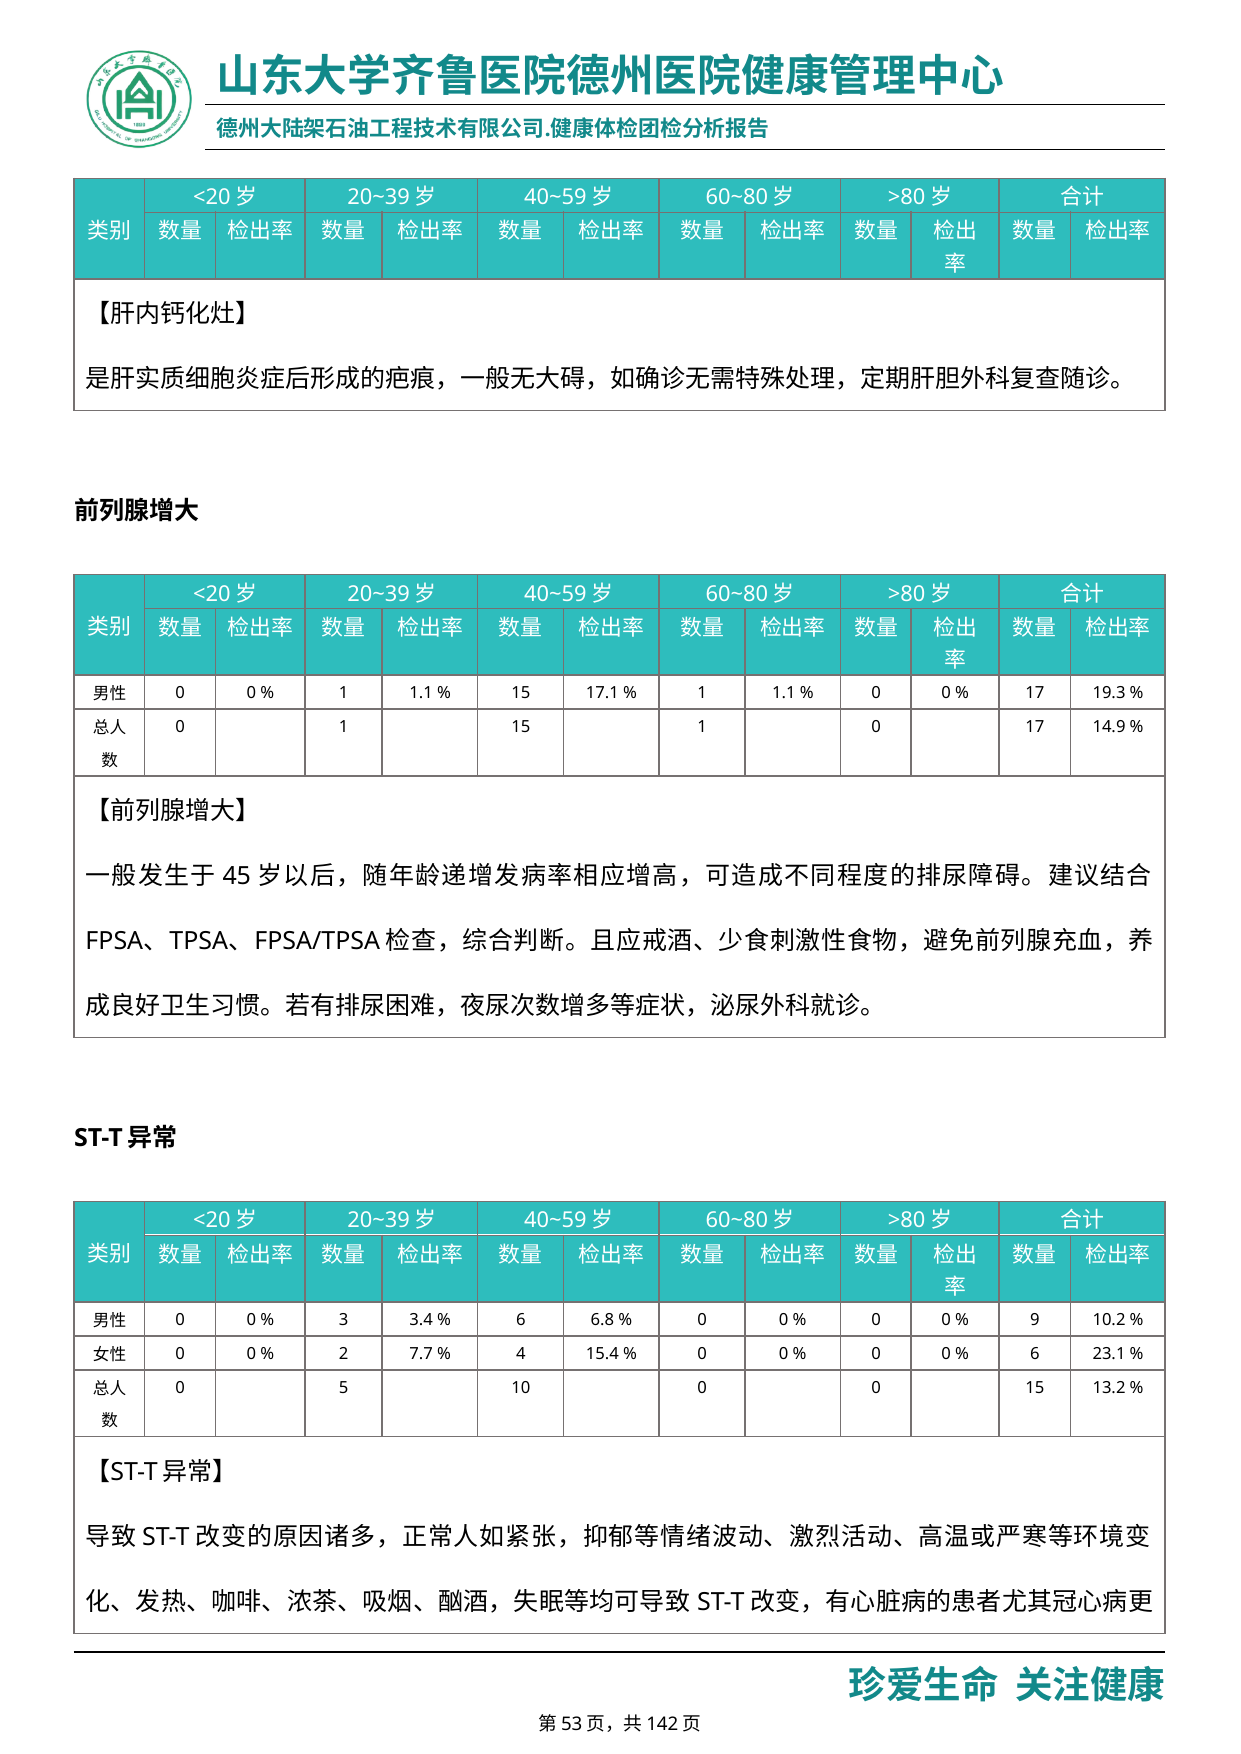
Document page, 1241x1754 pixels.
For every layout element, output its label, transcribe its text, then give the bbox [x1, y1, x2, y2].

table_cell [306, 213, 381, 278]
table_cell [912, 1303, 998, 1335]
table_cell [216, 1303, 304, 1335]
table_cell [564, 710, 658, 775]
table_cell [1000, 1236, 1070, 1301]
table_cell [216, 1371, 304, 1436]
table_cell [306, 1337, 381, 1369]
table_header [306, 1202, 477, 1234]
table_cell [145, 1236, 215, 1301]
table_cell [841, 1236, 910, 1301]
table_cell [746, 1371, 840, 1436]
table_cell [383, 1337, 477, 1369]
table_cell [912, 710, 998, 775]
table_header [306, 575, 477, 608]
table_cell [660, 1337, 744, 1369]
text 前列腺增大 [74, 476, 1165, 541]
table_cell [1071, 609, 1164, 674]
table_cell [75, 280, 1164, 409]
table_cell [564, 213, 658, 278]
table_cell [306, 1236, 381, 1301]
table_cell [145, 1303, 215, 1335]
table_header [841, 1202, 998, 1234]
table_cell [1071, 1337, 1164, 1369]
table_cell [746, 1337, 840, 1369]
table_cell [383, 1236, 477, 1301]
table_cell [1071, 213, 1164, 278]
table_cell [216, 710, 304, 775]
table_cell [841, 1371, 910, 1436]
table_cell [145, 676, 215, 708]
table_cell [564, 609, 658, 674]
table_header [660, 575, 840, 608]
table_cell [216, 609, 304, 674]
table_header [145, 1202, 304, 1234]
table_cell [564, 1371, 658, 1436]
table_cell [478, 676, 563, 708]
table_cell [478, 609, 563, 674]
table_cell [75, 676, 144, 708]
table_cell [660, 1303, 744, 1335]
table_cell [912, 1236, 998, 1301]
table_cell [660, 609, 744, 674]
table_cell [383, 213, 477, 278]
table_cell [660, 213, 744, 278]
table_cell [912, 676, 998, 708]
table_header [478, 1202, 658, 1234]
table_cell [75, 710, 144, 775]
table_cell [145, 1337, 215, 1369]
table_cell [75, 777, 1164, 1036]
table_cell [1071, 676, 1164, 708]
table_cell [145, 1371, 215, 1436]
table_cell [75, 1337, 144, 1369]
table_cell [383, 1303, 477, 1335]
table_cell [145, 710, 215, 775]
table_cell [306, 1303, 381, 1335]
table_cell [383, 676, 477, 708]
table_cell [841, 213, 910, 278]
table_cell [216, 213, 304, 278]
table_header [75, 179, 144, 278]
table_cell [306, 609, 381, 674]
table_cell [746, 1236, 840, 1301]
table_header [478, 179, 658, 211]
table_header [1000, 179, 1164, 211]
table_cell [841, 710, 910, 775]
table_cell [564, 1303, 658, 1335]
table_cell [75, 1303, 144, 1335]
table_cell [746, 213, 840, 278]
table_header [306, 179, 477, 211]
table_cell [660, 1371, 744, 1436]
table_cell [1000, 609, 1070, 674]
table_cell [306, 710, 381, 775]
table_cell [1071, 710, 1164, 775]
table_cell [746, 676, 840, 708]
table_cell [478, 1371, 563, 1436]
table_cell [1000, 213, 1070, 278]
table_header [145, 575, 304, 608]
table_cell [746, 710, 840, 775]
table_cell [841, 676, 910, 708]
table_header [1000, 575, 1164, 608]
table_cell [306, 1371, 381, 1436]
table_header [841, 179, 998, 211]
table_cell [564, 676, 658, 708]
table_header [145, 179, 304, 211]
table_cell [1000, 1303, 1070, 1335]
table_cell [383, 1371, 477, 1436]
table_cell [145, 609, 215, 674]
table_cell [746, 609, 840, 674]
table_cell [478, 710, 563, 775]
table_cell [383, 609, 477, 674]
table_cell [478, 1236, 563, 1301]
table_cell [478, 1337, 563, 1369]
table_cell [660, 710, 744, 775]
picture [85, 48, 194, 149]
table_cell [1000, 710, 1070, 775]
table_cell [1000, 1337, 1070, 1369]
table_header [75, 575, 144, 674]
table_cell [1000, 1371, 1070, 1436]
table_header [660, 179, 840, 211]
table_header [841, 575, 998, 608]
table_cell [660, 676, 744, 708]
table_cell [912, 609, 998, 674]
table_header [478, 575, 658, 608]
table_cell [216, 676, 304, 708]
text ST-T异常 [74, 1103, 1165, 1168]
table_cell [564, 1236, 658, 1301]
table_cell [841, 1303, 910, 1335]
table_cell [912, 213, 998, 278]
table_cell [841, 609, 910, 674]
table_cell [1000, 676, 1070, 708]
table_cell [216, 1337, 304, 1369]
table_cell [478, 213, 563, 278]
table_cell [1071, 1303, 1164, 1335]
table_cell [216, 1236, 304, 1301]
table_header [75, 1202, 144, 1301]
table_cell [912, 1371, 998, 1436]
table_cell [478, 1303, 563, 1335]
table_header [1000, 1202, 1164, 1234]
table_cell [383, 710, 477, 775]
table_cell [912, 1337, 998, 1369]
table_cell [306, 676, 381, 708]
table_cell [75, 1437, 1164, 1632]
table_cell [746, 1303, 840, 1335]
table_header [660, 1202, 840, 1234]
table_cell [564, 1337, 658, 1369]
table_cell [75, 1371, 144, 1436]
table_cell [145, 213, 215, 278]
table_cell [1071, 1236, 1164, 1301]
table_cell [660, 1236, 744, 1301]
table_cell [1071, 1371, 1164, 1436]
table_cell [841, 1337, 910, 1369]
